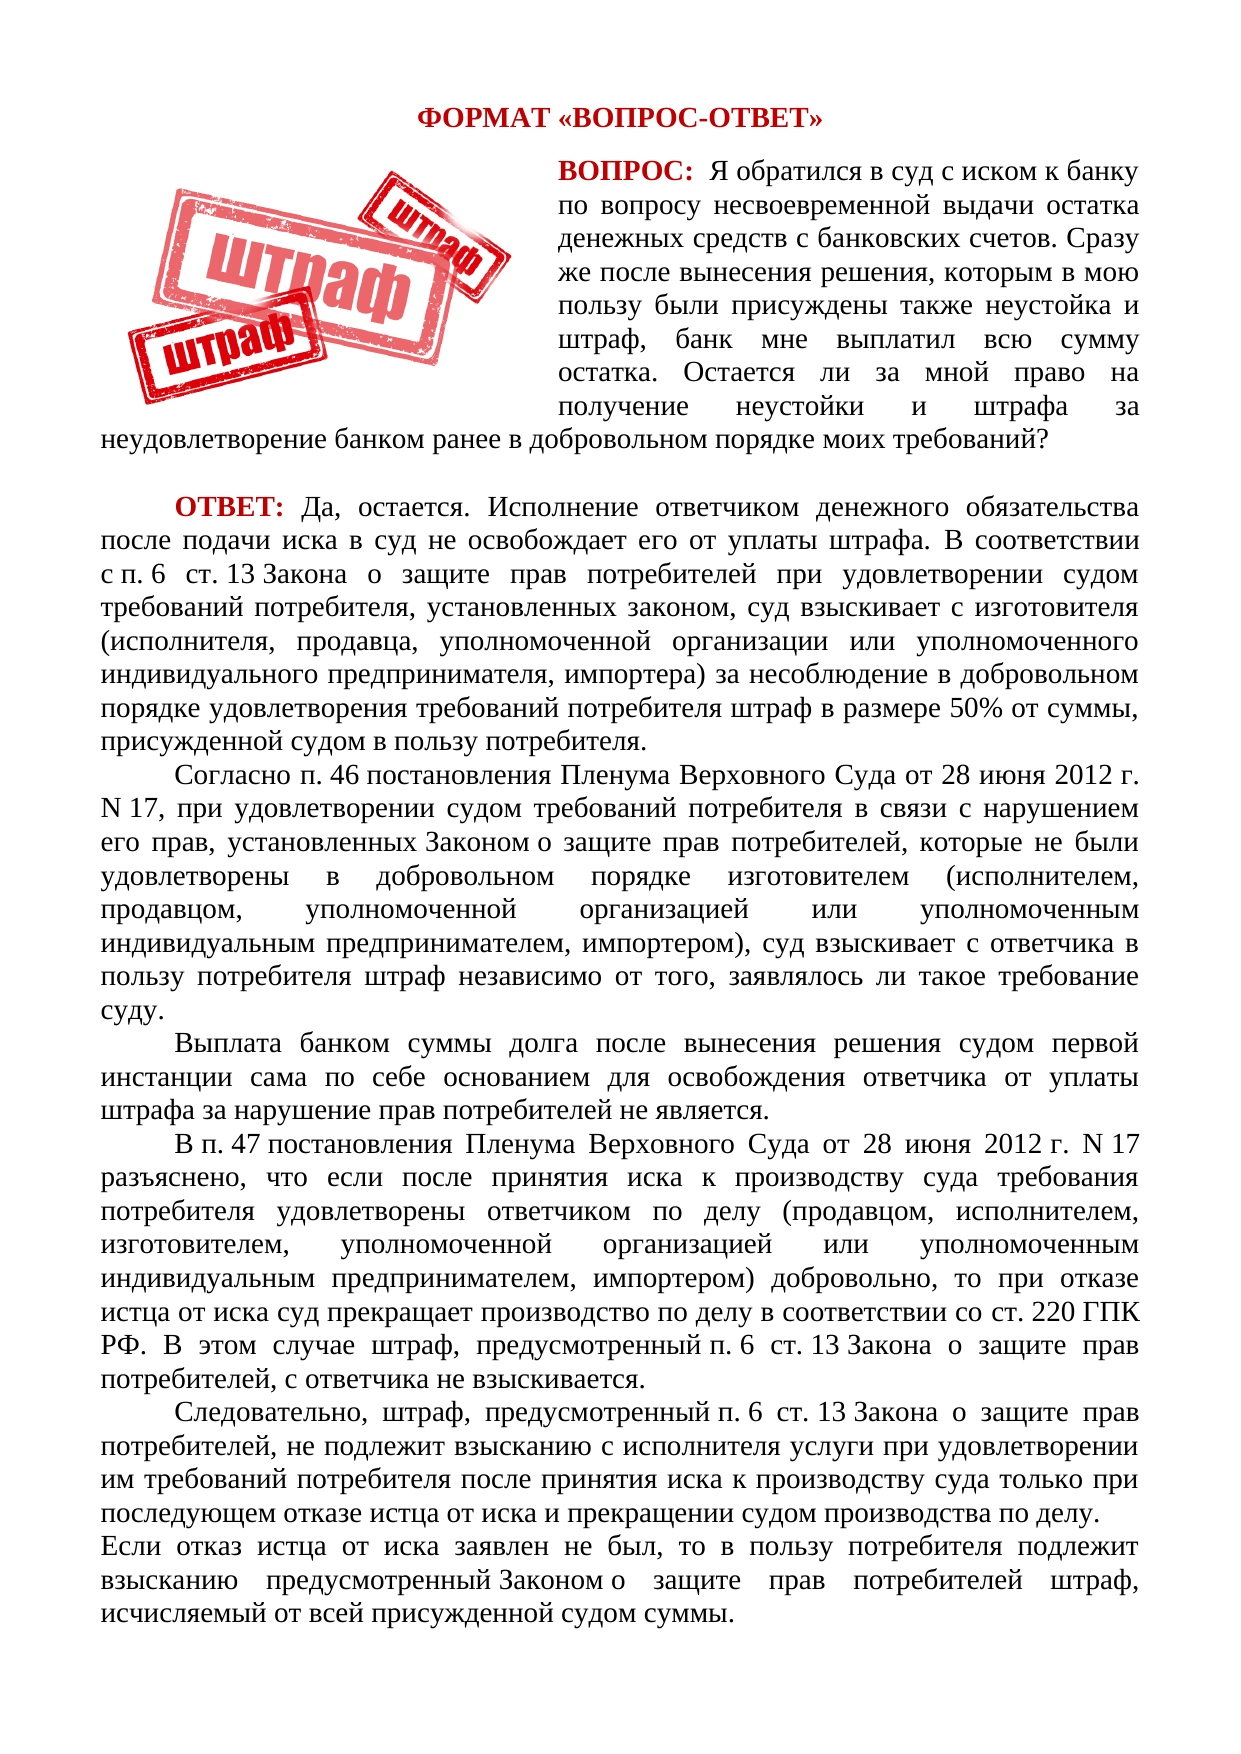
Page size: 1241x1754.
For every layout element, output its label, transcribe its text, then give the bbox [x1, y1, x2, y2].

text ФОРМАТ «ВОПРОС-ОТВЕТ» [100, 100, 1140, 134]
text Согласно п. 46 постановления Пленума Верховного Суда от 28 июня 2012 г. N 17, при удовлетворении судом требований потребителя в связи с нарушением его прав, установленных Законом о защите прав потребителей, которые не были удовлетворены в добровольном порядке изготовителем (исполнителем, продавцом, уполномоченной организацией или уполномоченным индивидуальным предпринимателем, импортером), суд взыскивает с ответчика в пользу потребителя штраф независимо от того, заявлялось ли такое требование суду. [100, 757, 1140, 1025]
text ОТВЕТ: Да, остается. Исполнение ответчиком денежного обязательства после подачи иска в суд не освобождает его от уплаты штрафа. В соответствии с п. 6 ст. 13 Закона о защите прав потребителей при удовлетворении судом требований потребителя, установленных законом, суд взыскивает с изготовителя (исполнителя, продавца, уполномоченной организации или уполномоченного индивидуального предпринимателя, импортера) за несоблюдение в добровольном порядке удовлетворения требований потребителя штраф в размере 50% от суммы, присужденной судом в пользу потребителя. [100, 489, 1140, 757]
picture [103, 170, 539, 405]
text Выплата банком суммы долга после вынесения решения судом первой инстанции сама по себе основанием для освобождения ответчика от уплаты штрафа за нарушение прав потребителей не является. [100, 1025, 1140, 1126]
text Если отказ истца от иска заявлен не был, то в пользу потребителя подлежит взысканию предусмотренный Законом о защите прав потребителей штраф, исчисляемый от всей присужденной судом суммы. [100, 1528, 1140, 1629]
text В п. 47 постановления Пленума Верховного Суда от 28 июня 2012 г. N 17 разъяснено, что если после принятия иска к производству суда требования потребителя удовлетворены ответчиком по делу (продавцом, исполнителем, изготовителем, уполномоченной организацией или уполномоченным индивидуальным предпринимателем, импортером) добровольно, то при отказе истца от иска суд прекращает производство по делу в соответствии со ст. 220 ГПК РФ. В этом случае штраф, предусмотренный п. 6 ст. 13 Закона о защите прав потребителей, с ответчика не взыскивается. [100, 1126, 1140, 1394]
text Следовательно, штраф, предусмотренный п. 6 ст. 13 Закона о защите прав потребителей, не подлежит взысканию с исполнителя услуги при удовлетворении им требований потребителя после принятия иска к производству суда только при последующем отказе истца от иска и прекращении судом производства по делу. [100, 1394, 1140, 1528]
